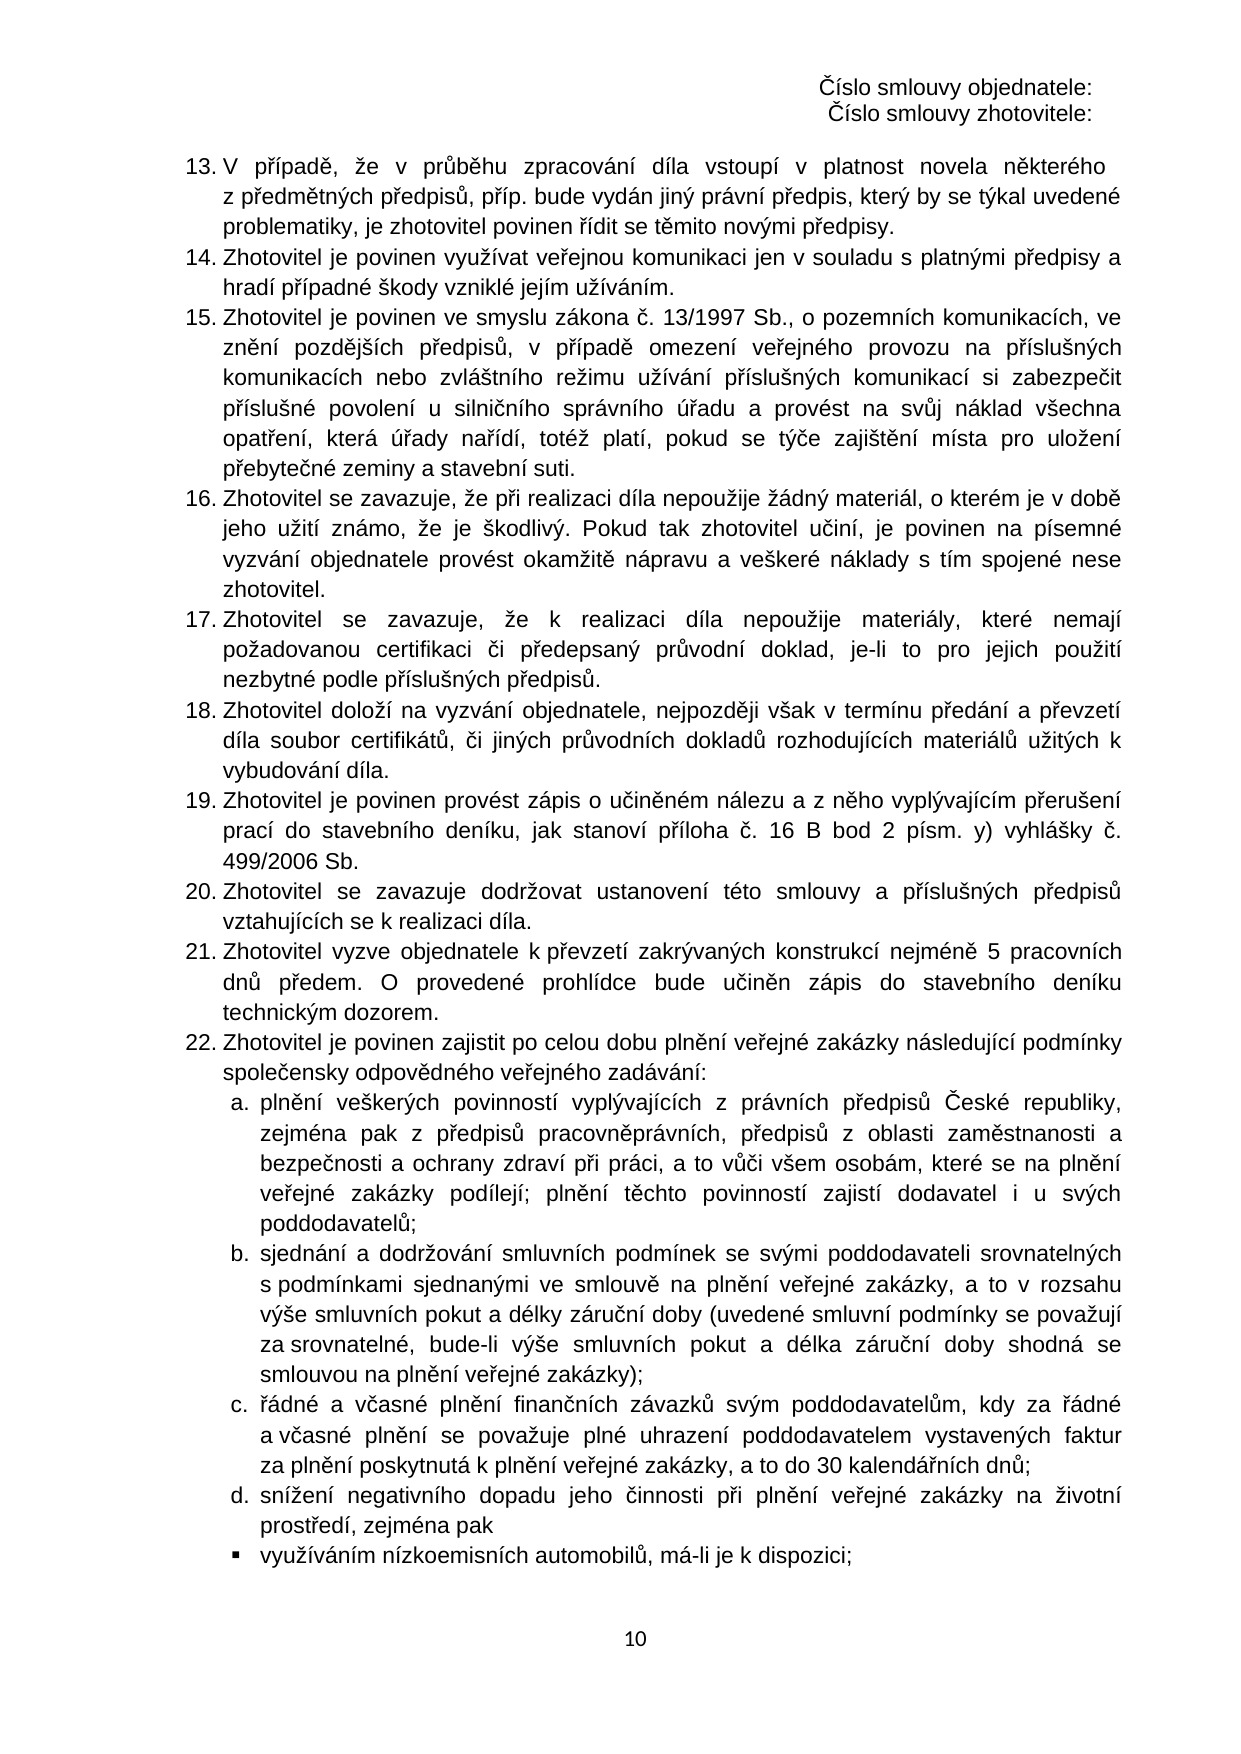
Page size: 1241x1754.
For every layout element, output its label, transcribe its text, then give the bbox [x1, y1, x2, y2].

list Zhotovitel je povinen ve smyslu zákona č. 13/1997 Sb., o pozemních komunikacích, ve znění pozdějších předpisů, v případě omezení veřejného provozu na příslušných komunikacích nebo zvláštního režimu užívání příslušných komunikací si zabezpečit příslušné povolení u silničního správního úřadu a provést na svůj náklad všechna opatření, která úřady nařídí, totéž platí, pokud se týče zajištění místa pro uložení přebytečné zeminy a stavební suti. [185, 304, 1122, 481]
list V případě, že v průběhu zpracování díla vstoupí v platnost novela některého z předmětných předpisů, příp. bude vydán jiný právní předpis, který by se týkal uvedené problematiky, je zhotovitel povinen řídit se těmito novými předpisy. [185, 153, 1122, 239]
list Zhotovitel je povinen zajistit po celou dobu plnění veřejné zakázky následující podmínky společensky odpovědného veřejného zadávání: [185, 1029, 1122, 1085]
list Zhotovitel se zavazuje, že při realizaci díla nepoužije žádný materiál, o kterém je v době jeho užití známo, že je škodlivý. Pokud tak zhotovitel učiní, je povinen na písemné vyzvání objednatele provést okamžitě nápravu a veškeré náklady s tím spojené nese zhotovitel. [185, 485, 1122, 602]
list sjednání a dodržování smluvních podmínek se svými poddodavateli srovnatelných s podmínkami sjednanými ve smlouvě na plnění veřejné zakázky, a to v rozsahu výše smluvních pokut a délky záruční doby (uvedené smluvní podmínky se považují za srovnatelné, bude-li výše smluvních pokut a délka záruční doby shodná se smlouvou na plnění veřejné zakázky); [230, 1240, 1122, 1387]
list Zhotovitel vyzve objednatele k převzetí zakrývaných konstrukcí nejméně 5 pracovních dnů předem. O provedené prohlídce bude učiněn zápis do stavebního deníku technickým dozorem. [185, 938, 1122, 1025]
list využíváním nízkoemisních automobilů, má-li je k dispozici; [230, 1542, 1122, 1569]
list plnění veškerých povinností vyplývajících z právních předpisů České republiky, zejména pak z předpisů pracovněprávních, předpisů z oblasti zaměstnanosti a bezpečnosti a ochrany zdraví při práci, a to vůči všem osobám, které se na plnění veřejné zakázky podílejí; plnění těchto povinností zajistí dodavatel i u svých poddodavatelů; [230, 1089, 1122, 1236]
list Zhotovitel je povinen provést zápis o učiněném nálezu a z něho vyplývajícím přerušení prací do stavebního deníku, jak stanoví příloha č. 16 B bod 2 písm. y) vyhlášky č. 499/2006 Sb. [185, 787, 1122, 874]
list snížení negativního dopadu jeho činnosti při plnění veřejné zakázky na životní prostředí, zejména pak [230, 1482, 1122, 1538]
list Zhotovitel se zavazuje, že k realizaci díla nepoužije materiály, které nemají požadovanou certifikaci či předepsaný průvodní doklad, je-li to pro jejich použití nezbytné podle příslušných předpisů. [185, 606, 1122, 693]
list řádné a včasné plnění finančních závazků svým poddodavatelům, kdy za řádné a včasné plnění se považuje plné uhrazení poddodavatelem vystavených faktur za plnění poskytnutá k plnění veřejné zakázky, a to do 30 kalendářních dnů; [230, 1391, 1122, 1478]
list Zhotovitel doloží na vyzvání objednatele, nejpozději však v termínu předání a převzetí díla soubor certifikátů, či jiných průvodních dokladů rozhodujících materiálů užitých k vybudování díla. [185, 697, 1122, 783]
list Zhotovitel se zavazuje dodržovat ustanovení této smlouvy a příslušných předpisů vztahujících se k realizaci díla. [185, 878, 1122, 934]
list Zhotovitel je povinen využívat veřejnou komunikaci jen v souladu s platnými předpisy a hradí případné škody vzniklé jejím užíváním. [185, 243, 1122, 300]
